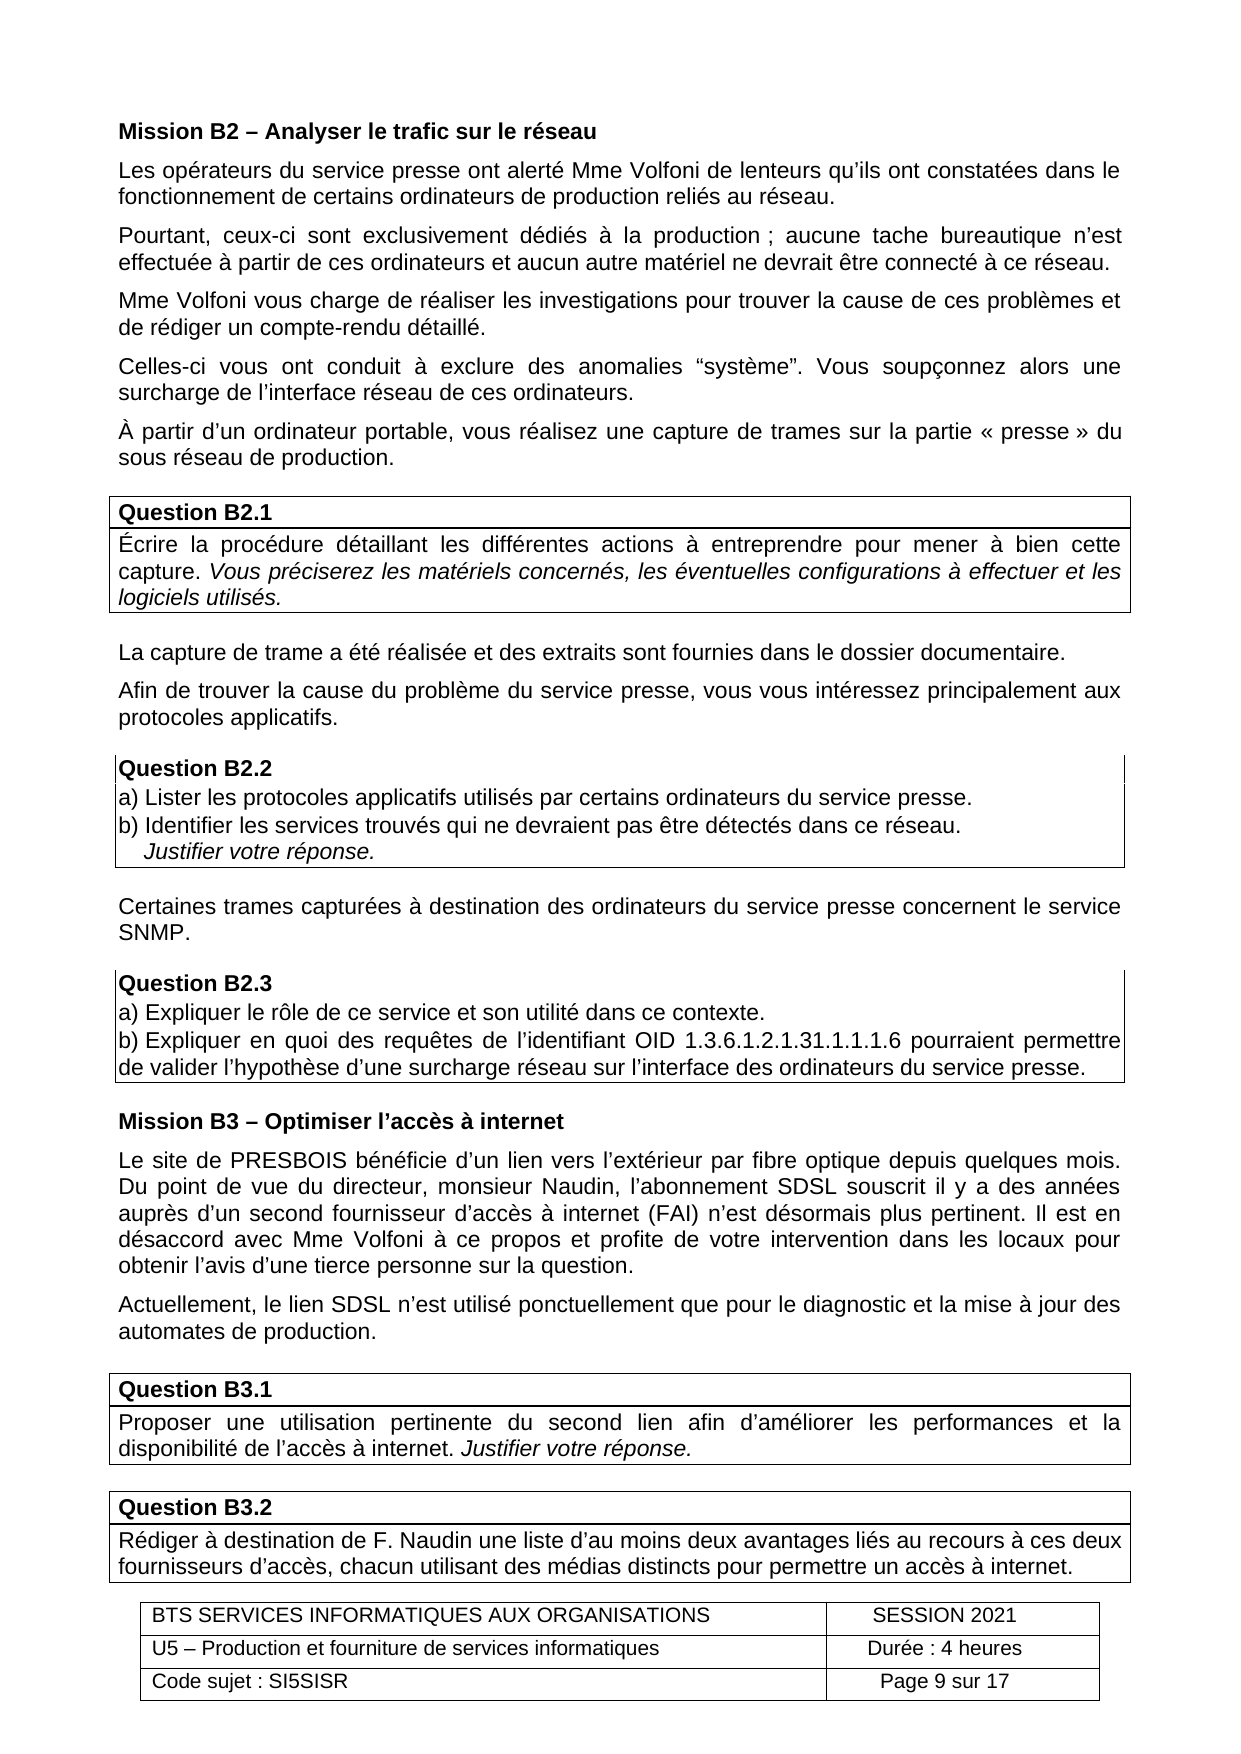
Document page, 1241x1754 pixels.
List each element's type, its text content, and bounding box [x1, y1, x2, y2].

text Écrire la procédure détaillant les différentes actions à entreprendre pour mener à bien cette capture. Vous préciserez les matériels concernés, les éventuelles configurations à effectuer et les logiciels utilisés. [110, 529, 1130, 612]
text Proposer une utilisation pertinente du second lien afin d’améliorer les performances et la disponibilité de l’accès à internet. Justifier votre réponse. [110, 1407, 1130, 1464]
text Question B2.1 [110, 497, 1130, 527]
text Le site de PRESBOIS bénéficie d’un lien vers l’extérieur par fibre optique depuis quelques mois. Du point de vue du directeur, monsieur Naudin, l’abonnement SDSL souscrit il y a des années auprès d’un second fournisseur d’accès à internet (FAI) n’est désormais plus pertinent. Il est en désaccord avec Mme Volfoni à ce propos et profite de votre intervention dans les locaux pour obtenir l’avis d’une tierce personne sur la question. [118, 1147, 1122, 1279]
text Afin de trouver la cause du problème du service presse, vous vous intéressez principalement aux protocoles applicatifs. [118, 677, 1122, 730]
text La capture de trame a été réalisée et des extraits sont fournies dans le dossier documentaire. [118, 638, 1122, 665]
text Les opérateurs du service presse ont alerté Mme Volfoni de lenteurs qu’ils ont constatées dans le fonctionnement de certains ordinateurs de production reliés au réseau. [118, 157, 1122, 210]
text Question B3.2 [110, 1492, 1130, 1523]
text Mission B2 – Analyser le trafic sur le réseau [118, 118, 1122, 144]
text b) Expliquer en quoi des requêtes de l’identifiant OID 1.3.6.1.2.1.31.1.1.1.6 pourraient permettre de valider l’hypothèse d’une surcharge réseau sur l’interface des ordinateurs du service presse. [116, 1027, 1124, 1082]
text a) Expliquer le rôle de ce service et son utilité dans ce contexte. [116, 999, 1124, 1027]
text Certaines trames capturées à destination des ordinateurs du service presse concernent le service SNMP. [118, 893, 1122, 945]
text Mme Volfoni vous charge de réaliser les investigations pour trouver la cause de ces problèmes et de rédiger un compte-rendu détaillé. [118, 287, 1122, 340]
text Mission B3 – Optimiser l’accès à internet [118, 1108, 1122, 1134]
text Pourtant, ceux-ci sont exclusivement dédiés à la production ; aucune tache bureautique n’est effectuée à partir de ces ordinateurs et aucun autre matériel ne devrait être connecté à ce réseau. [118, 222, 1122, 275]
text b) Identifier les services trouvés qui ne devraient pas être détectés dans ce réseau. Justifier votre réponse. [116, 812, 1124, 867]
text Question B2.3 [116, 970, 1124, 999]
text Rédiger à destination de F. Naudin une liste d’au moins deux avantages liés au recours à ces deux fournisseurs d’accès, chacun utilisant des médias distincts pour permettre un accès à internet. [110, 1525, 1130, 1582]
text Actuellement, le lien SDSL n’est utilisé ponctuellement que pour le diagnostic et la mise à jour des automates de production. [118, 1291, 1122, 1344]
text Celles-ci vous ont conduit à exclure des anomalies “système”. Vous soupçonnez alors une surcharge de l’interface réseau de ces ordinateurs. [118, 353, 1122, 405]
text Question B3.1 [110, 1374, 1130, 1405]
text À partir d’un ordinateur portable, vous réalisez une capture de trames sur la partie « presse » du sous réseau de production. [118, 418, 1122, 471]
text Question B2.2 [116, 755, 1124, 783]
text a) Lister les protocoles applicatifs utilisés par certains ordinateurs du service presse. [116, 783, 1124, 812]
